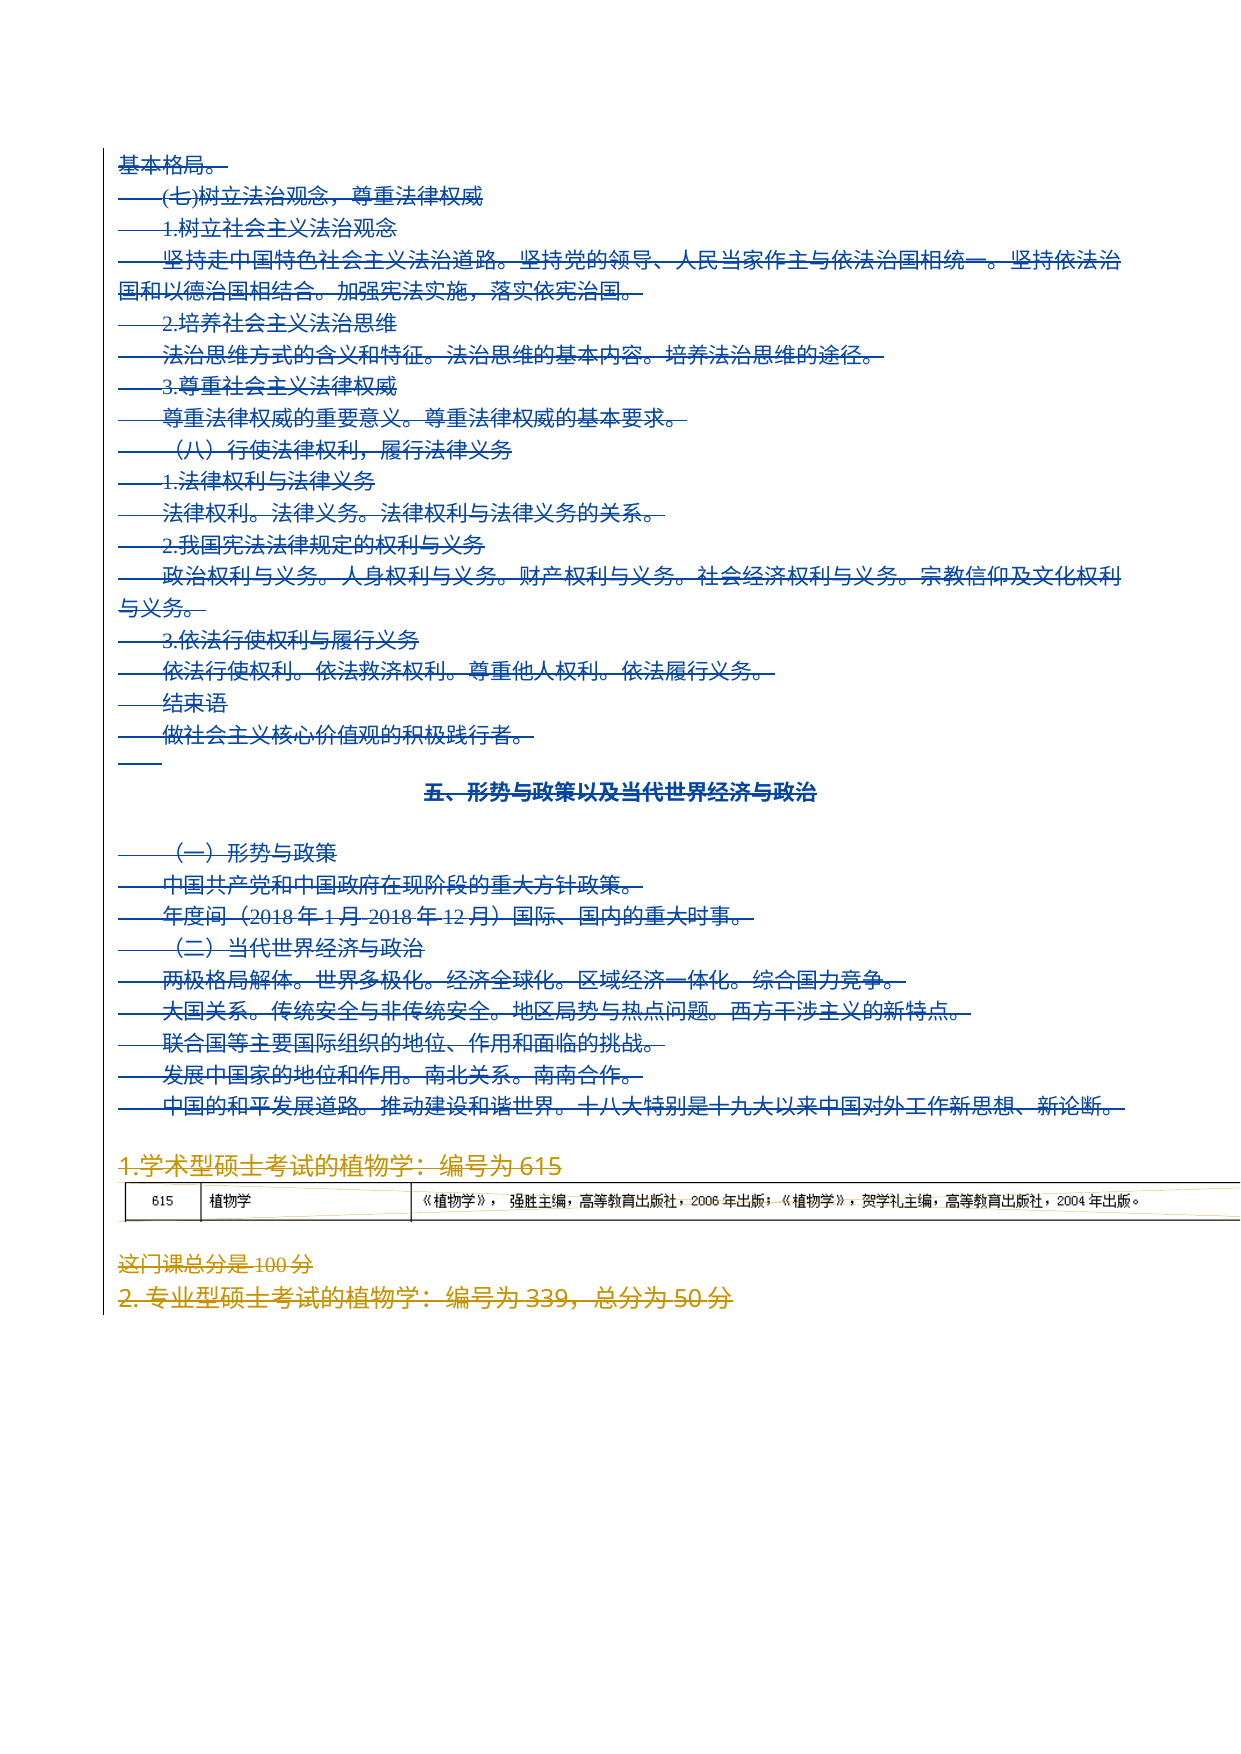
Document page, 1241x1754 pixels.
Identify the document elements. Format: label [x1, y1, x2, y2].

picture [151, 1203, 1241, 1222]
picture [118, 1183, 737, 1221]
picture [799, 1188, 1241, 1216]
picture [139, 1182, 1241, 1202]
